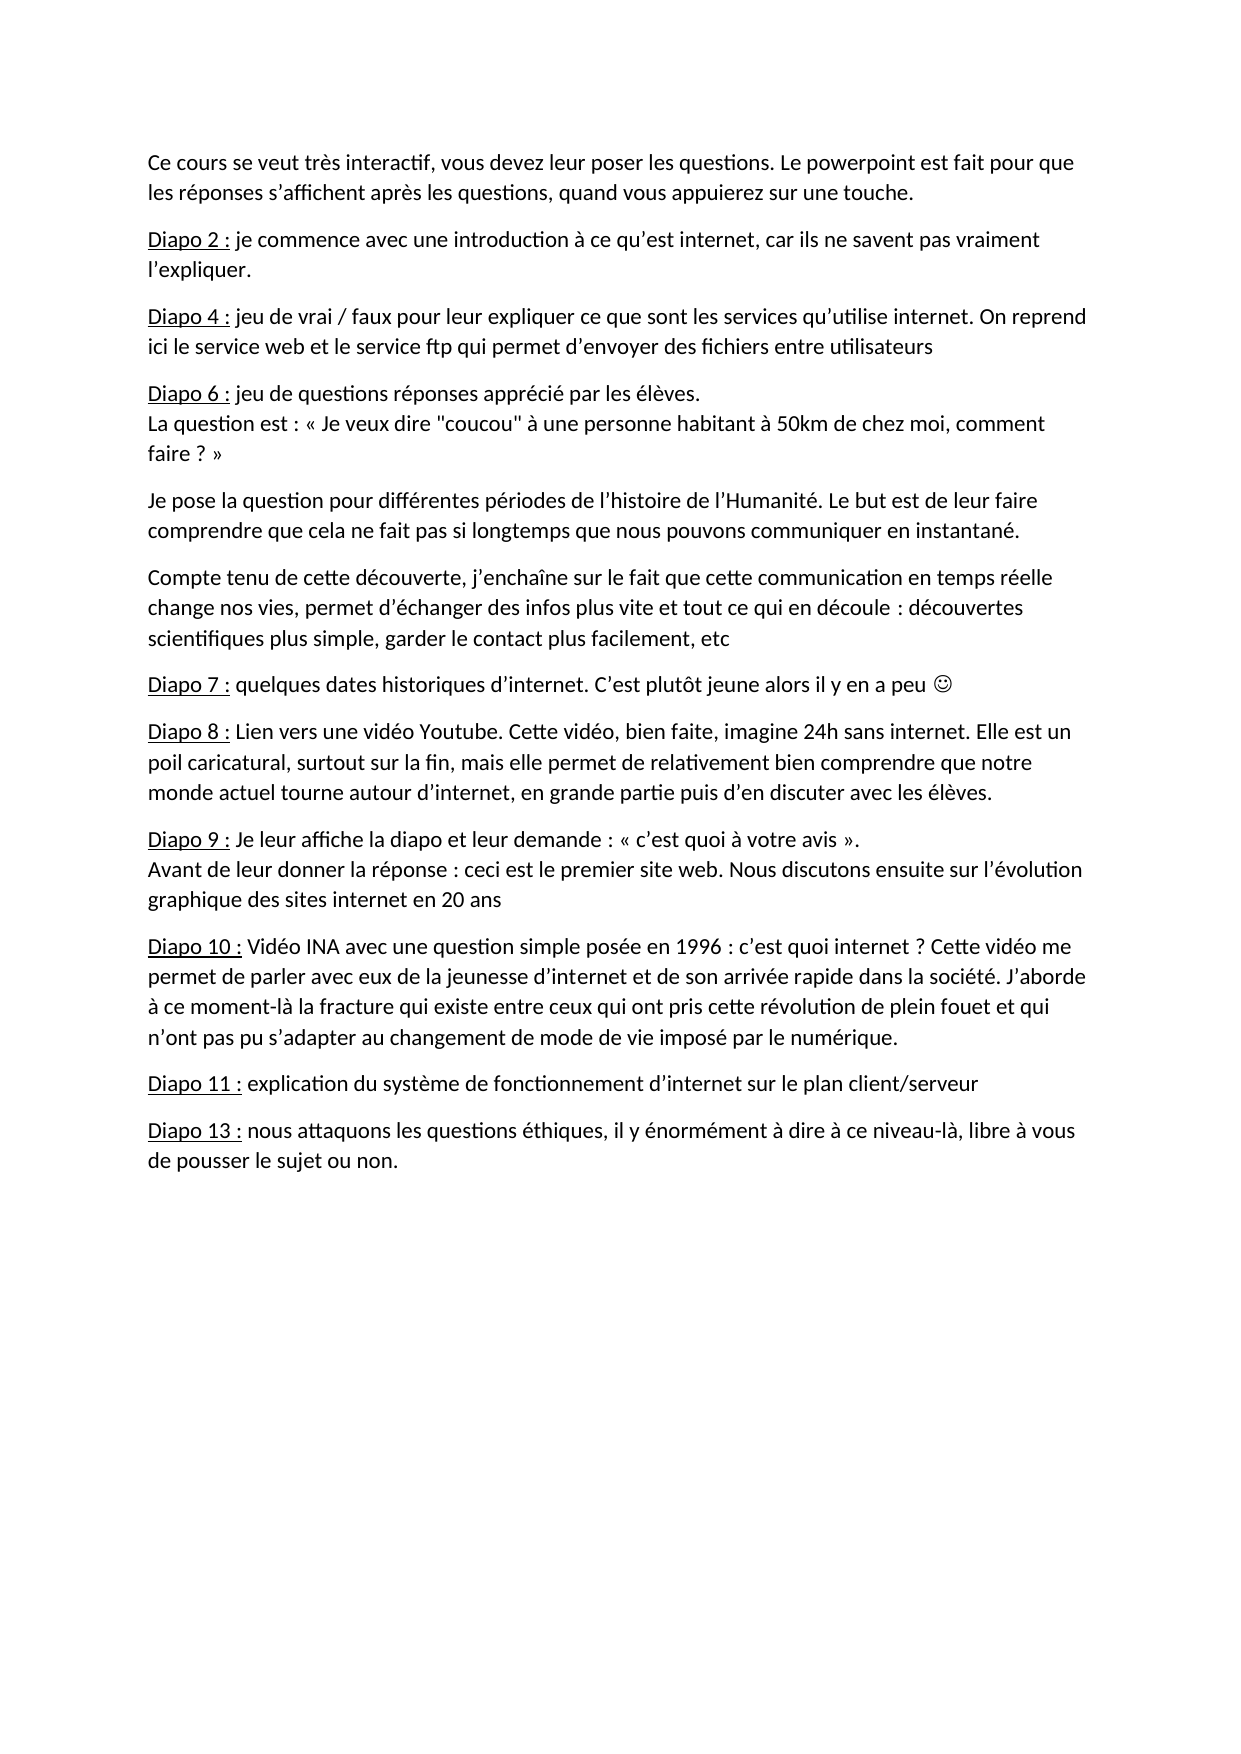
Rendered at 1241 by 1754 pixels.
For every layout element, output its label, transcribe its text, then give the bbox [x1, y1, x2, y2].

text Diapo 6 : jeu de questions réponses apprécié par les élèves. La question est : « Je veux dire "coucou" à une personne habitant à 50km de chez moi, comment faire ? » [148, 379, 1093, 467]
text Diapo 7 : quelques dates historiques d’internet. C’est plutôt jeune alors il y en a peu [148, 671, 1093, 698]
text Ce cours se veut très interactif, vous devez leur poser les questions. Le powerpoint est fait pour que les réponses s’affichent après les questions, quand vous appuierez sur une touche. [148, 148, 1093, 206]
text Diapo 11 : explication du système de fonctionnement d’internet sur le plan client/serveur [148, 1069, 1093, 1097]
text Diapo 10 : Vidéo INA avec une question simple posée en 1996 : c’est quoi internet ? Cette vidéo me permet de parler avec eux de la jeunesse d’internet et de son arrivée rapide dans la société. J’aborde à ce moment-là la fracture qui existe entre ceux qui ont pris cette révolution de plein fouet et qui n’ont pas pu s’adapter au changement de mode de vie imposé par le numérique. [148, 932, 1093, 1051]
text Diapo 13 : nous attaquons les questions éthiques, il y énormément à dire à ce niveau-là, libre à vous de pousser le sujet ou non. [148, 1116, 1093, 1174]
text Diapo 2 : je commence avec une introduction à ce qu’est internet, car ils ne savent pas vraiment l’expliquer. [148, 225, 1093, 283]
text Diapo 8 : Lien vers une vidéo Youtube. Cette vidéo, bien faite, imagine 24h sans internet. Elle est un poil caricatural, surtout sur la fin, mais elle permet de relativement bien comprendre que notre monde actuel tourne autour d’internet, en grande partie puis d’en discuter avec les élèves. [148, 717, 1093, 806]
text Diapo 4 : jeu de vrai / faux pour leur expliquer ce que sont les services qu’utilise internet. On reprend ici le service web et le service ftp qui permet d’envoyer des fichiers entre utilisateurs [148, 302, 1093, 360]
text Diapo 9 : Je leur affiche la diapo et leur demande : « c’est quoi à votre avis ». Avant de leur donner la réponse : ceci est le premier site web. Nous discutons ensuite sur l’évolution graphique des sites internet en 20 ans [148, 825, 1093, 913]
text Je pose la question pour différentes périodes de l’histoire de l’Humanité. Le but est de leur faire comprendre que cela ne fait pas si longtemps que nous pouvons communiquer en instantané. [148, 486, 1093, 544]
text Compte tenu de cette découverte, j’enchaîne sur le fait que cette communication en temps réelle change nos vies, permet d’échanger des infos plus vite et tout ce qui en découle : découvertes scientifiques plus simple, garder le contact plus facilement, etc [148, 563, 1093, 652]
